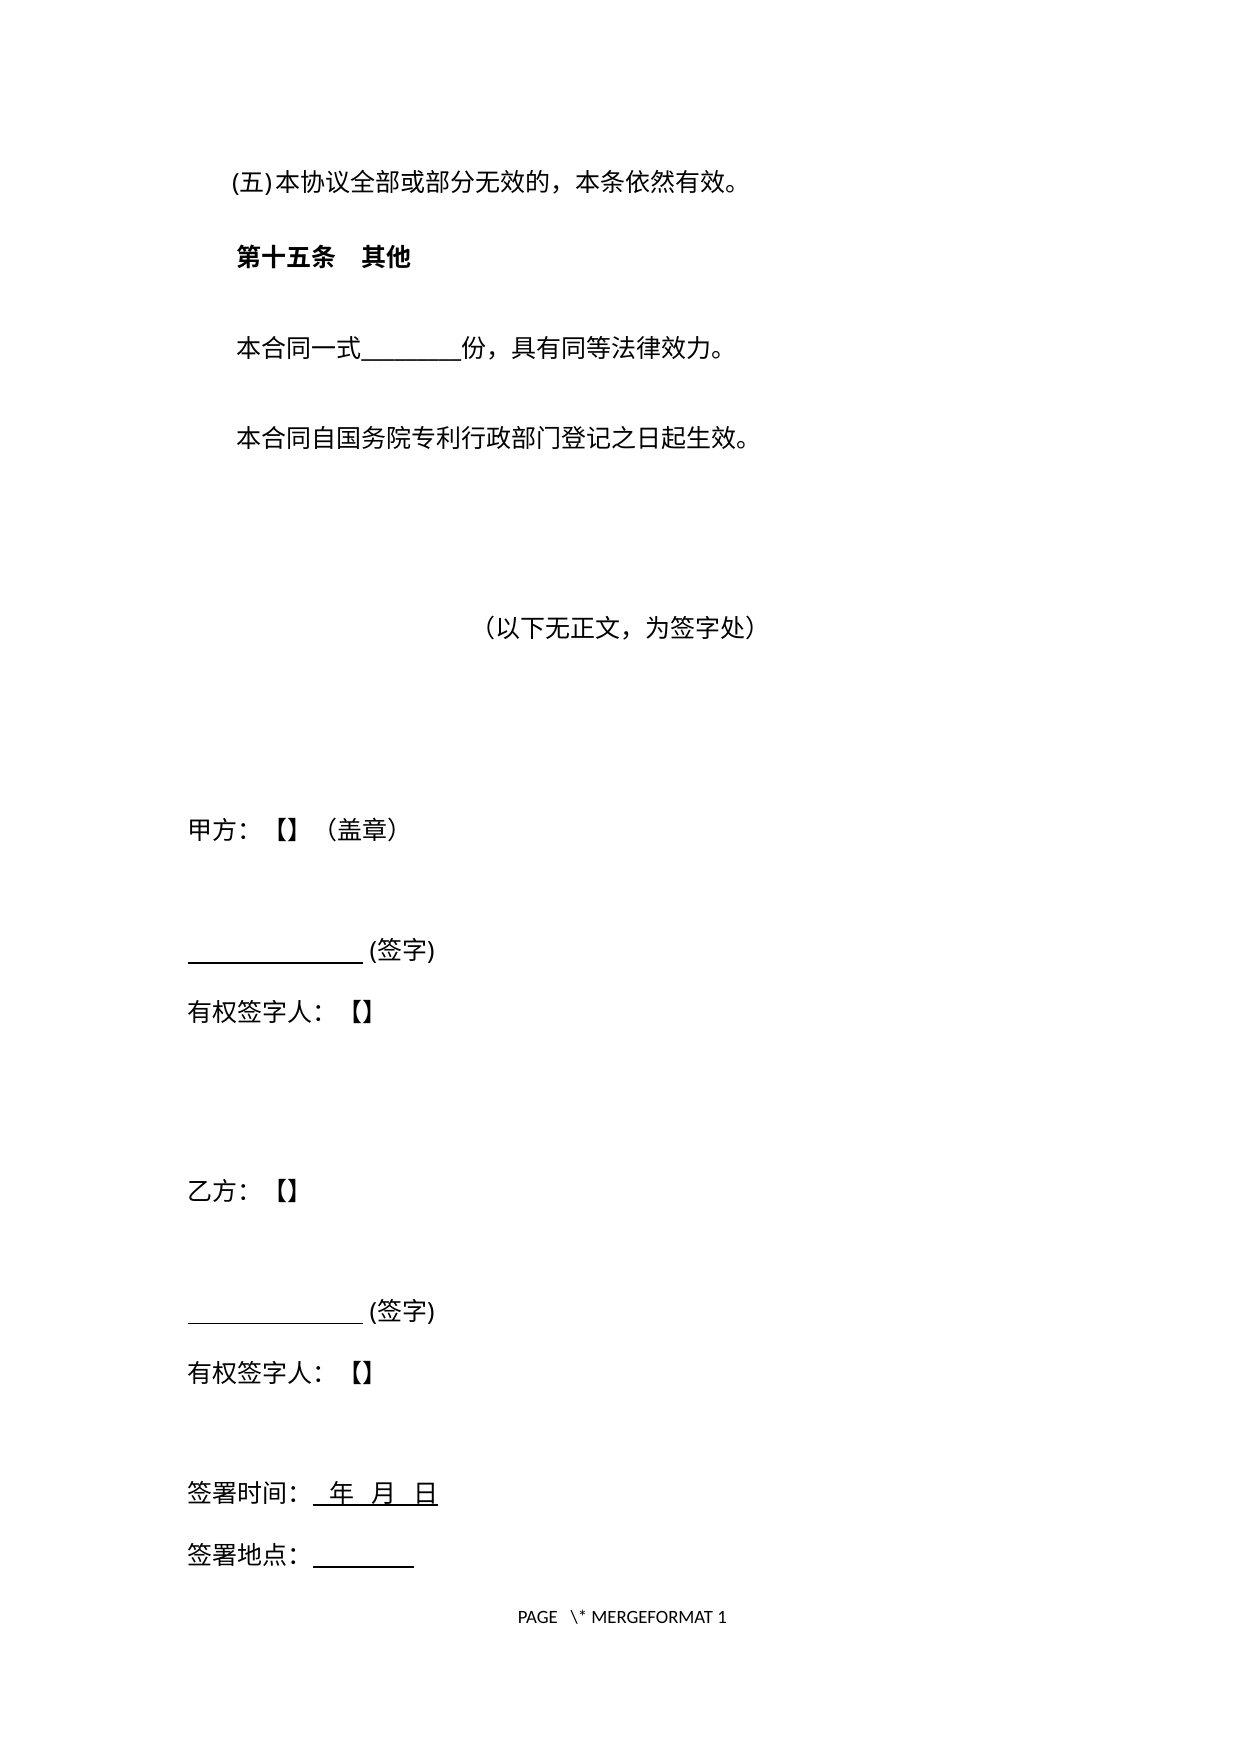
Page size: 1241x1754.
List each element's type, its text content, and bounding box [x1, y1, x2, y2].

text 第十五条 其他 [187, 223, 1053, 288]
text 本合同自国务院专利行政部门登记之日起生效。 [187, 404, 1053, 469]
text 有权签字人：【】 [187, 1353, 1053, 1389]
list 本协议全部或部分无效的，本条依然有效。 [232, 162, 1053, 198]
text （以下无正文，为签字处） [187, 609, 1053, 645]
text 签署地点： [187, 1535, 1053, 1571]
text (签字) [187, 931, 1053, 967]
text 本合同一式_________份，具有同等法律效力。 [187, 314, 1053, 379]
text (签字) [187, 1292, 1053, 1328]
text 有权签字人：【】 [187, 992, 1053, 1028]
text 甲方：【】（盖章） [187, 810, 1053, 847]
text 乙方：【】 [187, 1171, 1053, 1208]
text 签署时间： 年 月 日 [187, 1473, 1053, 1510]
